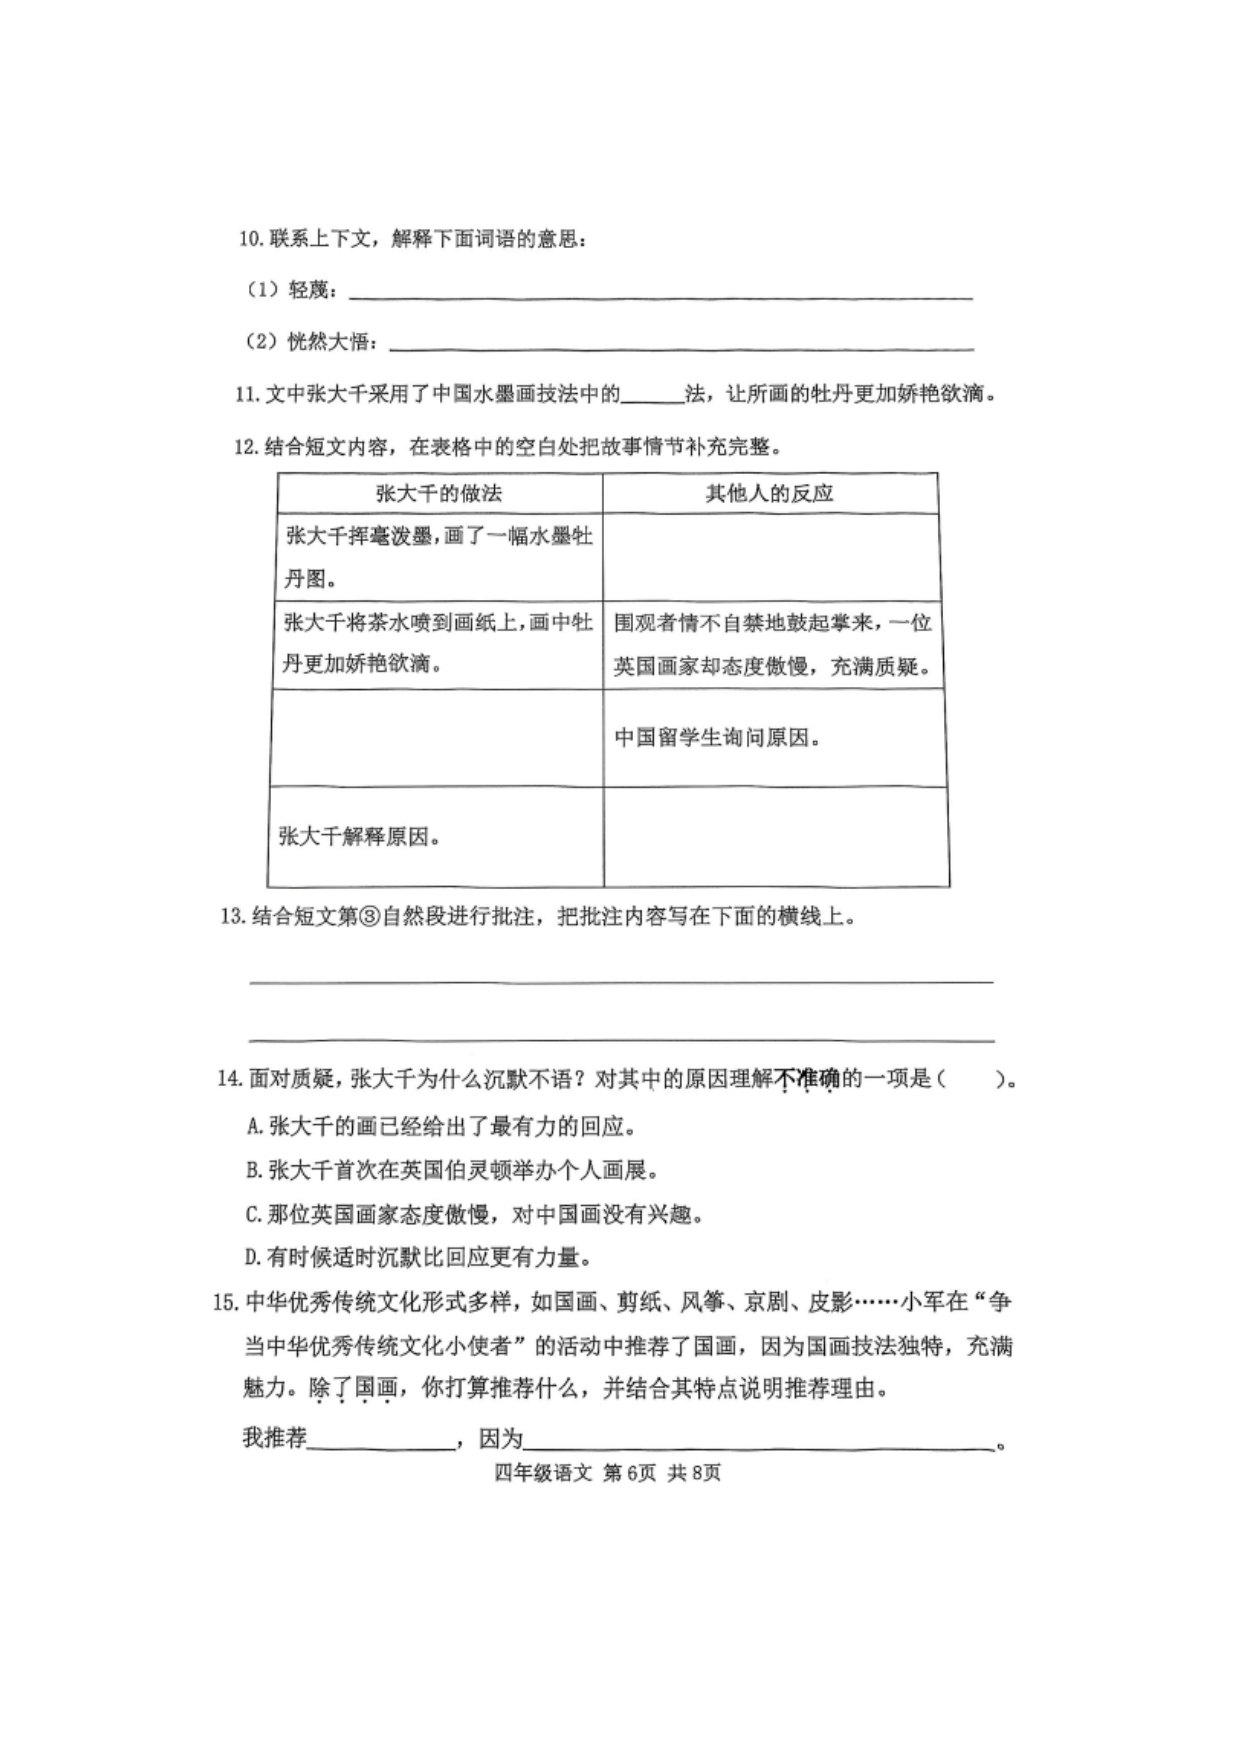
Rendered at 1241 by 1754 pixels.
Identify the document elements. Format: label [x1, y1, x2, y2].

picture [187, 162, 1053, 1527]
